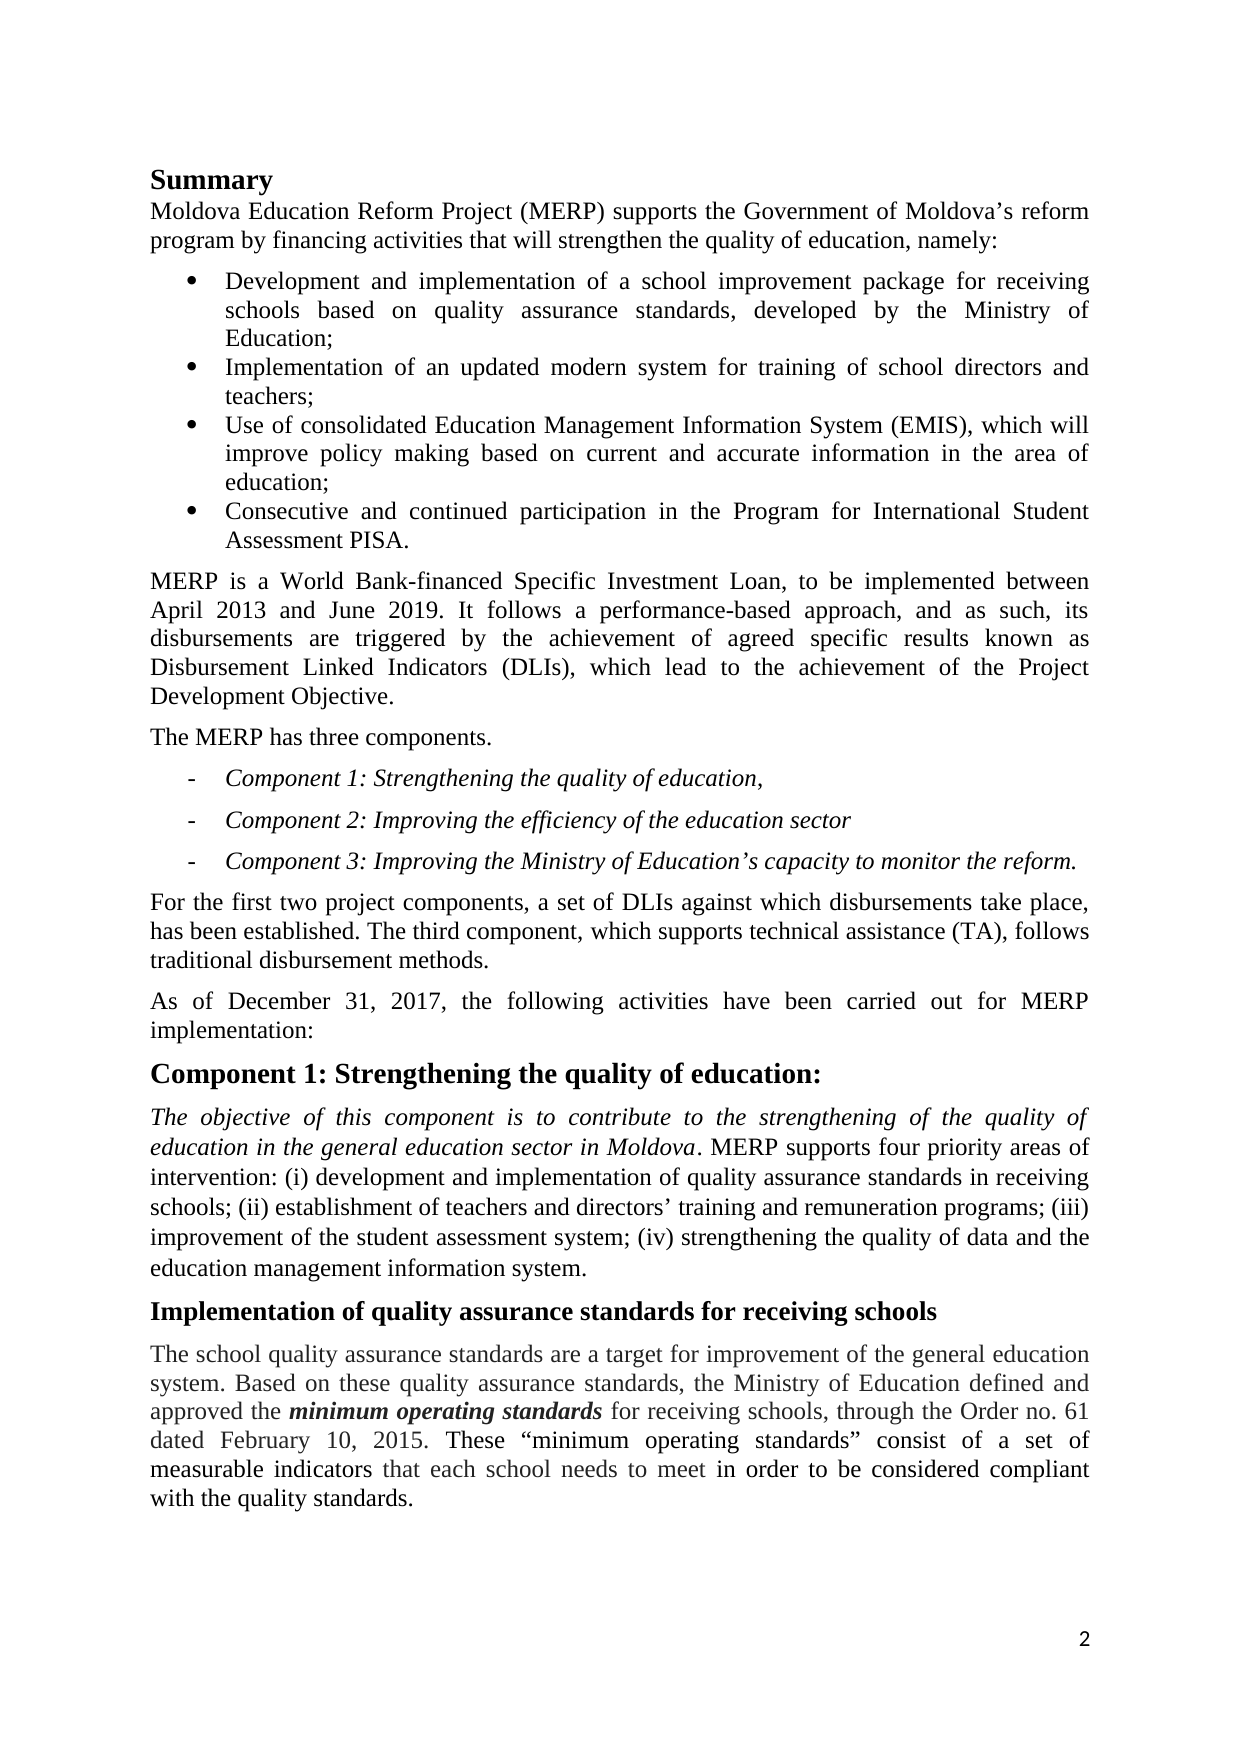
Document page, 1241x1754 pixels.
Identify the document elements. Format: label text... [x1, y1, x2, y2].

list Development and implementation of a school improvement package for receiving schools based on quality assurance standards, developed by the Ministry of Education; [187, 266, 1090, 352]
list Consecutive and continued participation in the Program for International Student Assessment PISA. [187, 496, 1090, 553]
list Use of consolidated Education Management Information System (EMIS), which will improve policy making based on current and accurate information in the area of education; [187, 410, 1090, 496]
list Implementation of an updated modern system for training of school directors and teachers; [187, 352, 1090, 410]
text As of December 31, 2017, the following activities have been carried out for MERP implementation: [150, 986, 1090, 1043]
list Component 3: Improving the Ministry of Education’s capacity to monitor the reform. [187, 846, 1090, 875]
text MERP is a World Bank-financed Specific Investment Loan, to be implemented between April 2013 and June 2019. It follows a performance-based approach, and as such, its disbursements are triggered by the achievement of agreed specific results known as Disbursement Linked Indicators (DLIs), which lead to the achievement of the Project Development Objective. [150, 566, 1090, 710]
text The school quality assurance standards are a target for improvement of the general education system. Based on these quality assurance standards, the Ministry of Education defined and approved the minimum operating standards for receiving schools, through the Order no. 61 dated February 10, 2015. These “minimum operating standards” consist of a set of measurable indicators that each school needs to meet in order to be considered compliant with the quality standards. [150, 1339, 1090, 1511]
subtitle Summary [150, 162, 1090, 196]
list Moldova Education Reform Project (MERP) supports the Government of Moldova’s reform program by financing activities that will strengthen the quality of education, namely: [150, 196, 1090, 253]
text The objective of this component is to contribute to the strengthening of the quality of education in the general education sector in Moldova. MERP supports four priority areas of intervention: (i) development and implementation of quality assurance standards in receiving schools; (ii) establishment of teachers and directors’ training and remuneration programs; (iii) improvement of the student assessment system; (iv) strengthening the quality of data and the education management information system. [150, 1102, 1090, 1281]
list Component 2: Improving the efficiency of the education sector [187, 805, 1090, 833]
list Component 1: Strengthening the quality of education, [187, 763, 1090, 792]
subtitle Component 1: Strengthening the quality of education: [150, 1056, 1090, 1089]
text For the first two project components, a set of DLIs against which disbursements take place, has been established. The third component, which supports technical assistance (TA), follows traditional disbursement methods. [150, 887, 1090, 973]
text The MERP has three components. [150, 722, 1090, 751]
subtitle Implementation of quality assurance standards for receiving schools [150, 1295, 1090, 1326]
